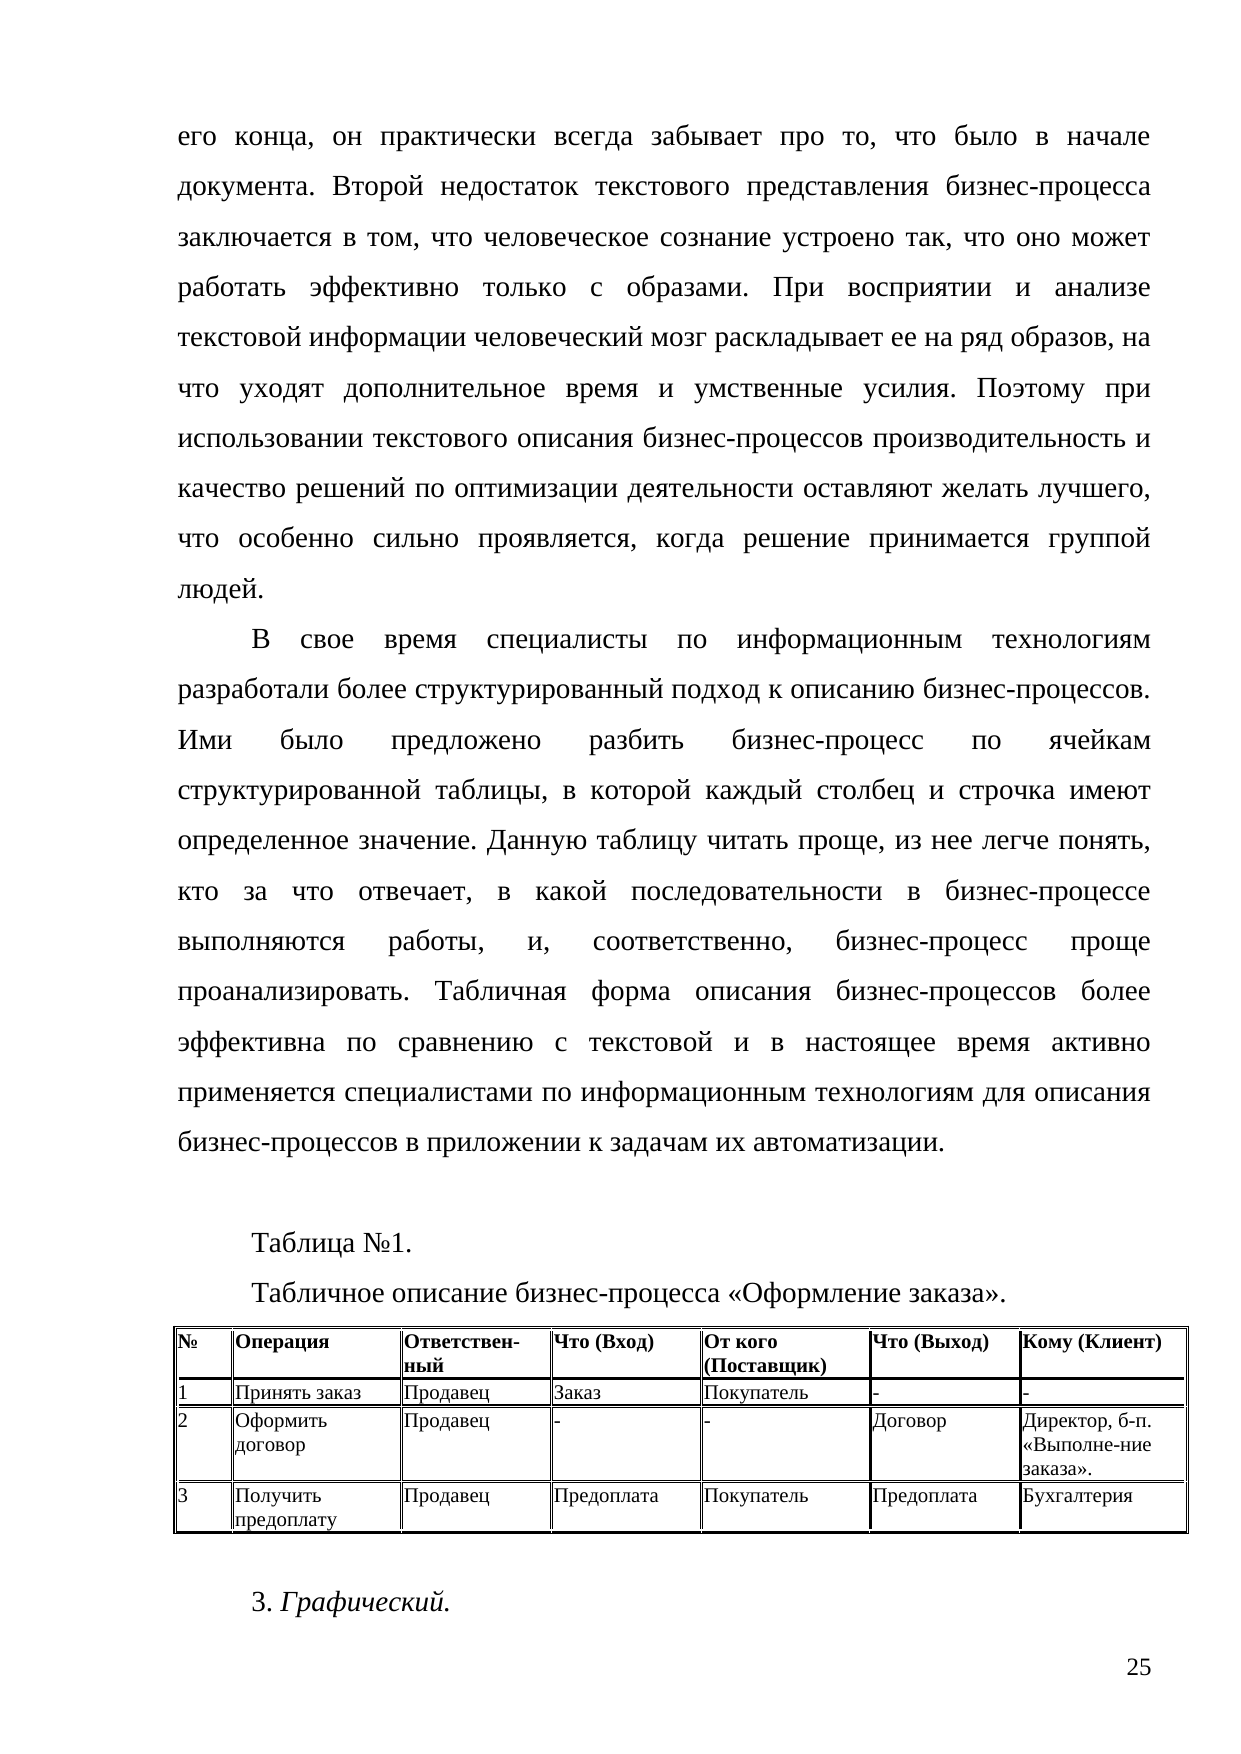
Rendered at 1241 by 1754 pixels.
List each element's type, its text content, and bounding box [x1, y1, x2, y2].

table_cell Договор [872, 1408, 1019, 1480]
table_header Кому (Клиент) [1020, 1329, 1186, 1377]
table_cell Продавец [403, 1380, 550, 1404]
text 3. Графический. [177, 1584, 1152, 1618]
table_cell - [553, 1408, 700, 1480]
table_cell - [703, 1408, 869, 1480]
table_cell Продавец [403, 1408, 550, 1480]
table_header Что (Выход) [870, 1327, 1020, 1377]
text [177, 118, 1152, 604]
text В свое время специалисты по информационным технологиям разработали более структурированный подход к описанию бизнес-процессов. Ими было предложено разбить бизнес-процесс по ячейкам структурированной таблицы, в которой каждый столбец и строчка имеют определенное значение. Данную таблицу читать проще, из нее легче понять, кто за что отвечает, в какой последовательности в бизнес-процессе выполняются работы, и, соответственно, бизнес-процесс проще проанализировать. Табличная форма описания бизнес-процессов более эффективна по сравнению с текстовой и в настоящее время активно применяется специалистами по информационным технологиям для описания бизнес-процессов в приложении к задачам их автоматизации. [177, 621, 1152, 1158]
table_cell Бухгалтерия [1020, 1480, 1187, 1531]
table_cell Оформить договор [234, 1408, 400, 1480]
table_cell 3 [175, 1480, 233, 1531]
table_cell Предоплата [870, 1483, 1020, 1531]
table_cell Предоплата [551, 1483, 701, 1531]
table_header От кого (Поставщик) [701, 1327, 870, 1377]
table_cell Директор, б-п. «Выполне-ние заказа». [1022, 1404, 1186, 1480]
table_cell Продавец [401, 1483, 551, 1531]
table_cell 1 [177, 1377, 231, 1404]
table_header Ответствен-ный [401, 1329, 551, 1377]
text Табличное описание бизнес-процесса «Оформление заказа». [177, 1275, 1152, 1309]
table_header № [177, 1329, 233, 1377]
table_cell 2 [177, 1404, 231, 1480]
table_header Операция [233, 1329, 401, 1377]
table_header Что (Вход) [551, 1329, 701, 1377]
text Таблица №1. [177, 1225, 1152, 1258]
table_cell - [1022, 1377, 1186, 1404]
table_cell Покупатель [701, 1483, 870, 1531]
table_cell - [872, 1380, 1019, 1404]
table_cell Покупатель [703, 1380, 869, 1404]
table_cell Получить предоплату [233, 1483, 401, 1531]
table_cell Принять заказ [234, 1380, 400, 1404]
table_cell Заказ [553, 1380, 700, 1404]
